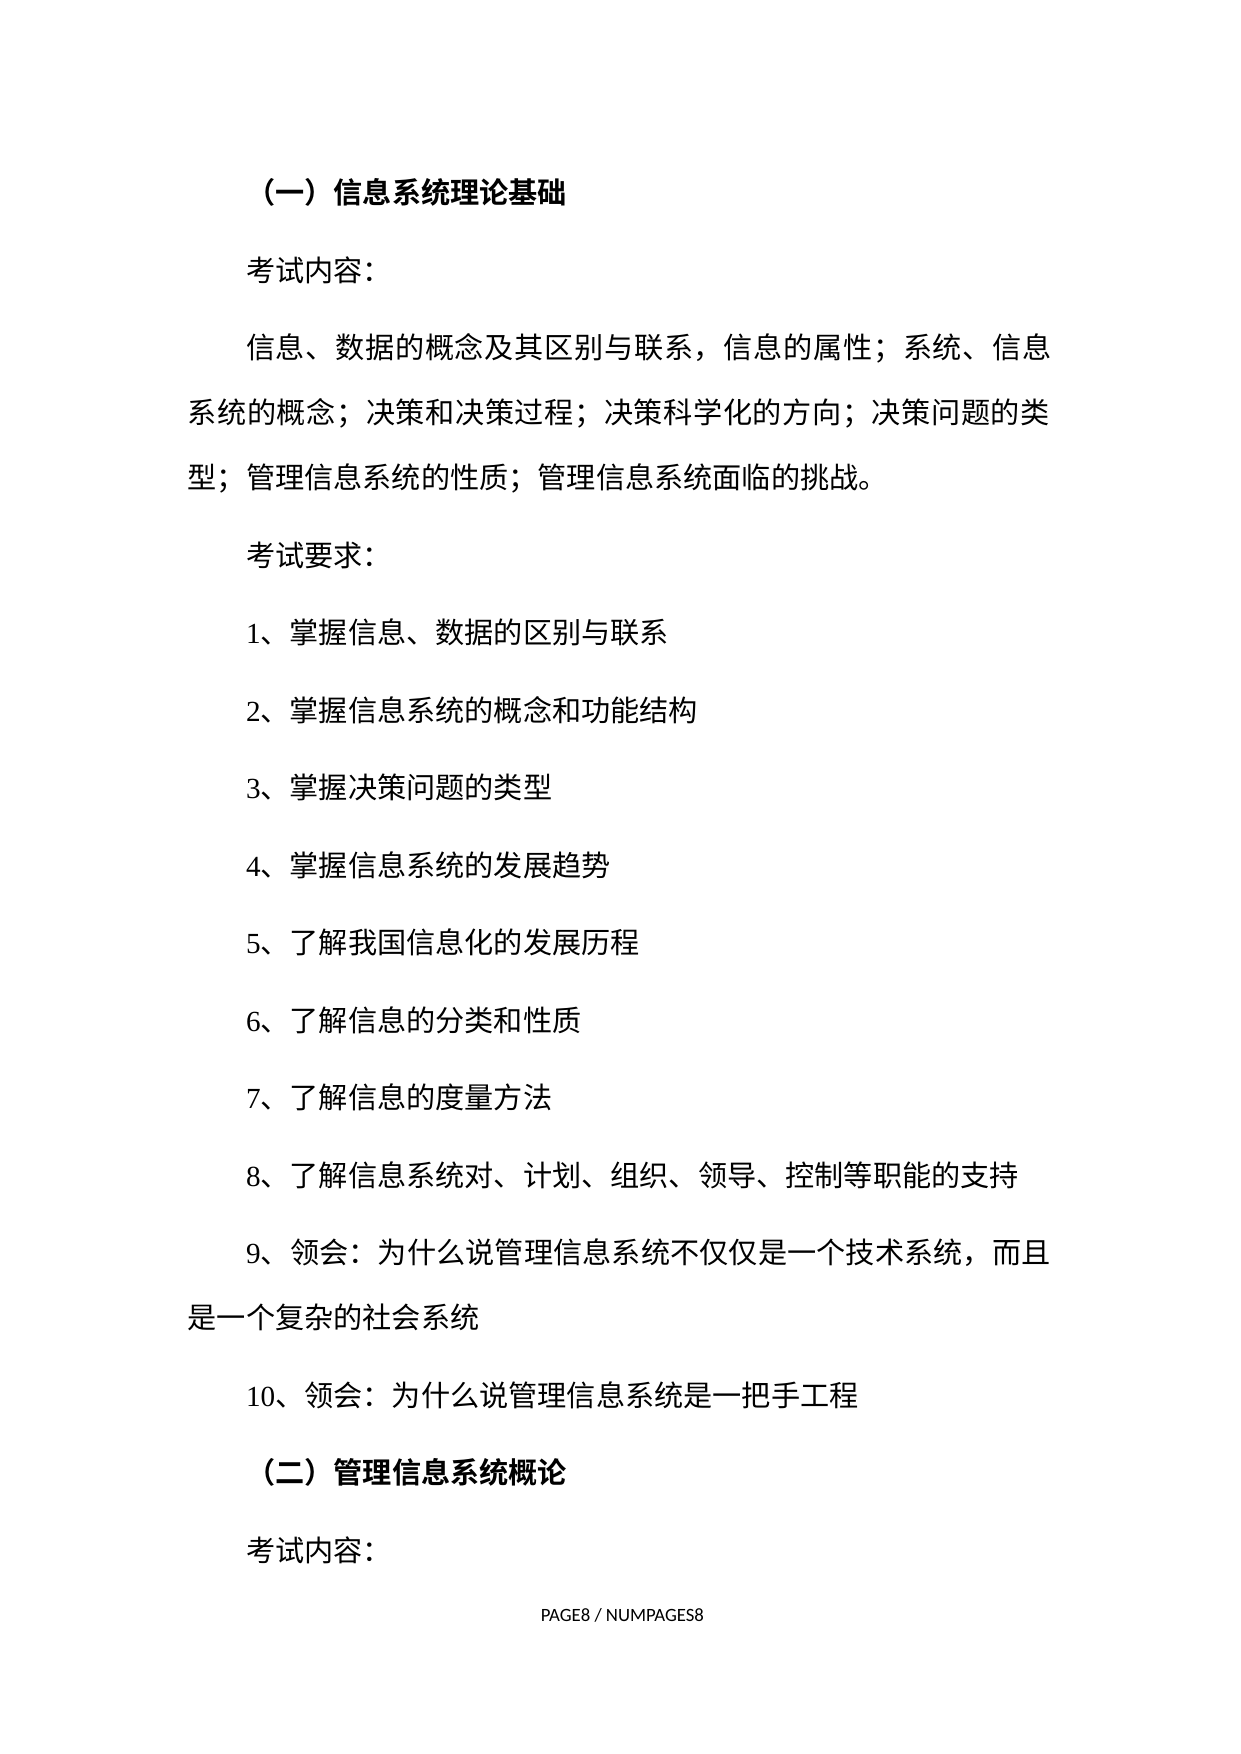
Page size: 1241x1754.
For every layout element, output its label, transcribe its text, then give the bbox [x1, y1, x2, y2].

text 1、掌握信息、数据的区别与联系 [187, 598, 1053, 663]
text 10、领会：为什么说管理信息系统是一把手工程 [187, 1361, 1053, 1426]
text （一）信息系统理论基础 [187, 158, 1053, 223]
text 8、了解信息系统对、计划、组织、领导、控制等职能的支持 [187, 1141, 1053, 1206]
text 考试内容： [187, 236, 1053, 301]
text （二）管理信息系统概论 [187, 1438, 1053, 1503]
text 3、掌握决策问题的类型 [187, 753, 1053, 818]
text 考试内容： [187, 1516, 1053, 1581]
text 5、了解我国信息化的发展历程 [187, 908, 1053, 973]
text 信息、数据的概念及其区别与联系，信息的属性；系统、信息系统的概念；决策和决策过程；决策科学化的方向；决策问题的类型；管理信息系统的性质；管理信息系统面临的挑战。 [187, 313, 1053, 508]
text 6、了解信息的分类和性质 [187, 986, 1053, 1051]
text 4、掌握信息系统的发展趋势 [187, 831, 1053, 896]
text 9、领会：为什么说管理信息系统不仅仅是一个技术系统，而且是一个复杂的社会系统 [187, 1218, 1053, 1348]
text 7、了解信息的度量方法 [187, 1063, 1053, 1128]
text 2、掌握信息系统的概念和功能结构 [187, 676, 1053, 741]
text 考试要求： [187, 521, 1053, 586]
